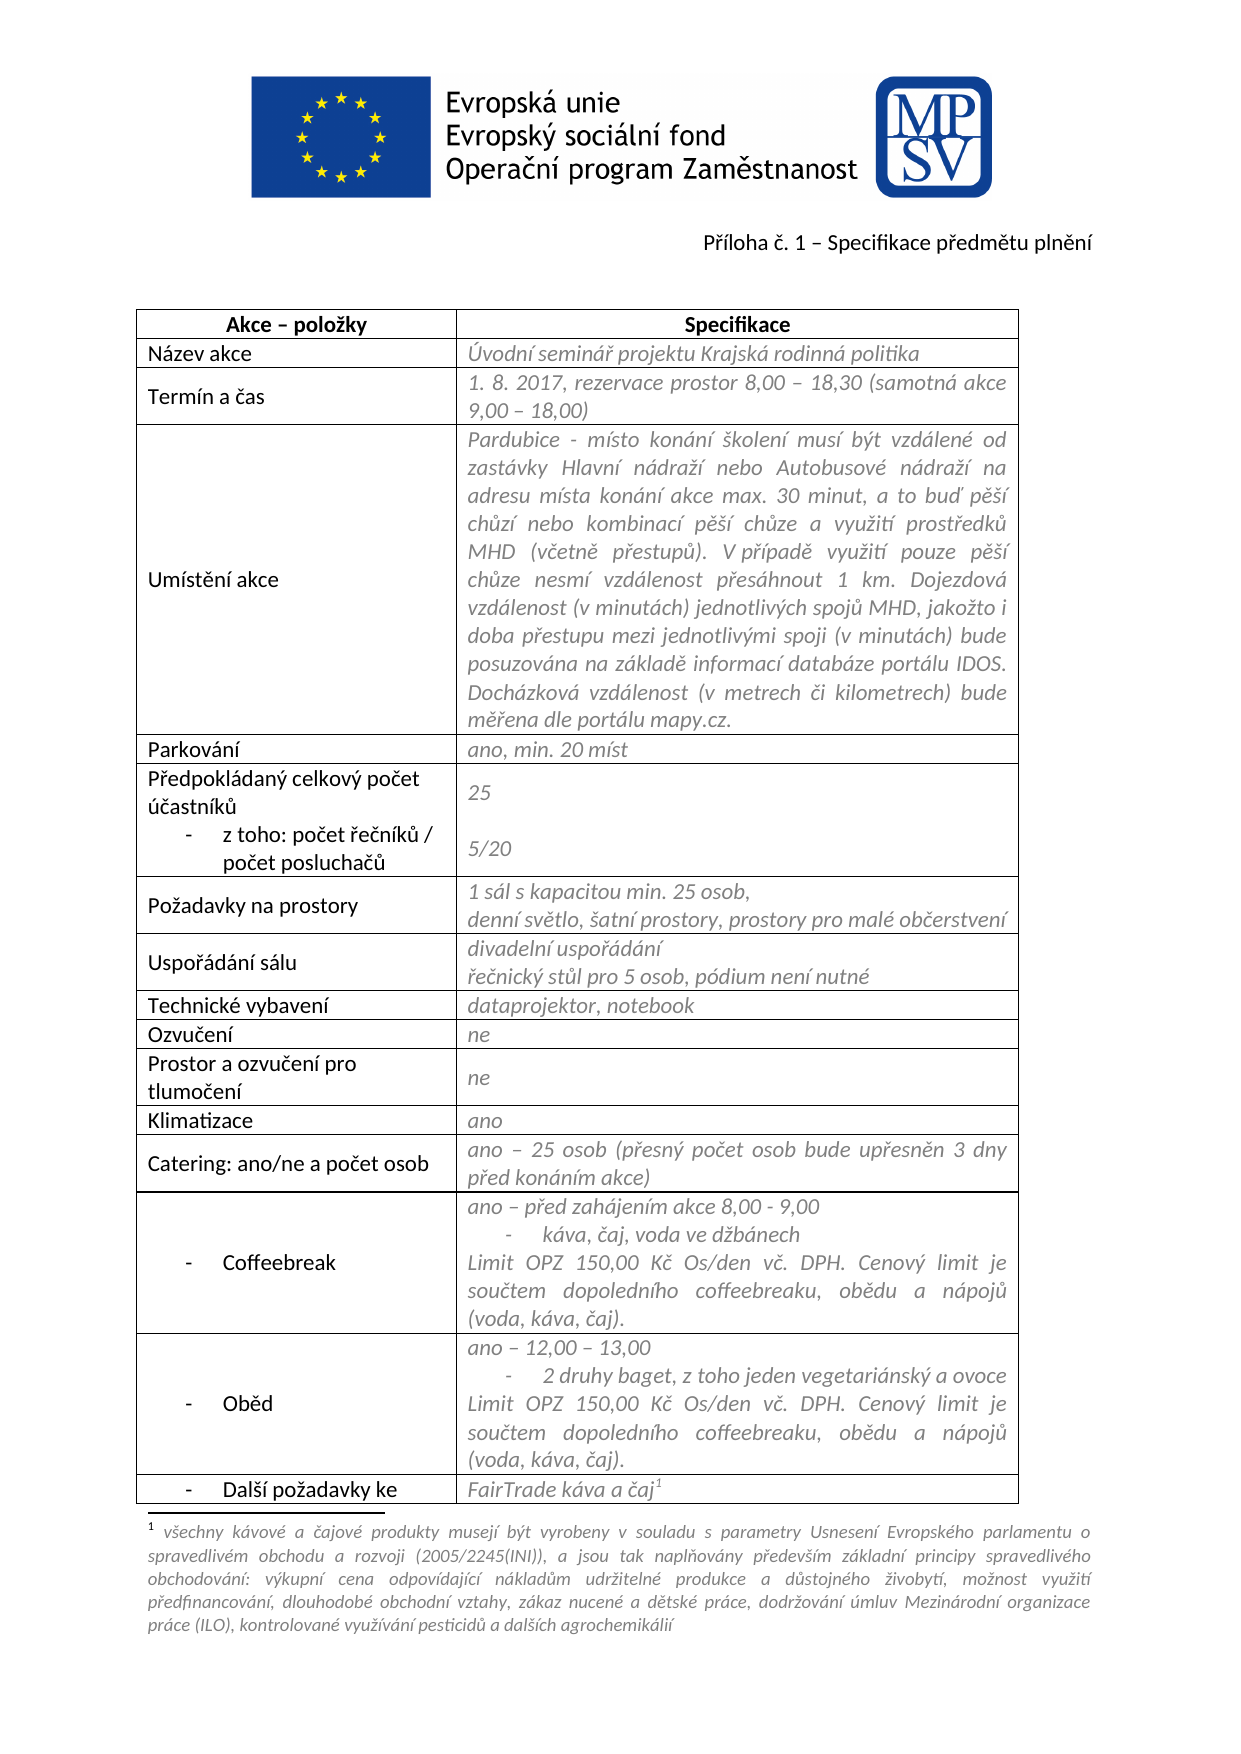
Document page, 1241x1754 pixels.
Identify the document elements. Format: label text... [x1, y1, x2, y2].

table_cell 1 sál s kapacitou min. 25 osob, denní světlo, šatní prostory, prostory pro malé občerstvení [457, 877, 1018, 933]
table_cell Termín a čas [137, 368, 456, 424]
table_cell Prostor a ozvučení pro tlumočení [137, 1049, 456, 1105]
table_cell ano – před zahájením akce 8,00 - 9,00 káva, čaj, voda ve džbánech Limit OPZ 150,00 Kč Os/den vč. DPH. Cenový limit je součtem dopoledního coffeebreaku, obědu a nápojů (voda, káva, čaj). [457, 1193, 1018, 1332]
table_cell Název akce [137, 339, 456, 367]
table_cell 25 5/20 [457, 764, 1018, 876]
table_cell Předpokládaný celkový počet účastníků z toho: počet řečníků / počet posluchačů [137, 764, 456, 876]
table_cell ano – 25 osob (přesný počet osob bude upřesněn 3 dny před konáním akce) [457, 1135, 1018, 1191]
table_cell Technické vybavení [137, 991, 456, 1019]
table_cell ne [457, 1020, 1018, 1048]
table_cell Úvodní seminář projektu Krajská rodinná politika [457, 339, 1018, 367]
table_cell Klimatizace [137, 1106, 456, 1134]
table_cell Catering: ano/ne a počet osob [137, 1135, 456, 1191]
table_cell ano, min. 20 míst [457, 735, 1018, 763]
table_cell divadelní uspořádání řečnický stůl pro 5 osob, pódium není nutné [457, 934, 1018, 990]
table_cell Coffeebreak [137, 1193, 456, 1332]
table_cell Ozvučení [137, 1020, 456, 1048]
picture [248, 73, 992, 201]
table_cell Požadavky na prostory [137, 877, 456, 933]
table_cell ano [457, 1106, 1018, 1134]
table_header Akce – položky [137, 310, 456, 338]
table_cell ne [457, 1049, 1018, 1105]
table_cell ano – 12,00 – 13,00 2 druhy baget, z toho jeden vegetariánský a ovoce Limit OPZ 150,00 Kč Os/den vč. DPH. Cenový limit je součtem dopoledního coffeebreaku, obědu a nápojů (voda, káva, čaj). [457, 1334, 1018, 1474]
table_cell Další požadavky ke cateringu [137, 1475, 456, 1503]
table_cell 1. 8. 2017, rezervace prostor 8,00 – 18,30 (samotná akce 9,00 – 18,00) [457, 368, 1018, 424]
table_cell Umístění akce [137, 425, 456, 734]
table_cell dataprojektor, notebook [457, 991, 1018, 1019]
table_header Specifikace [457, 310, 1018, 338]
table_cell Parkování [137, 735, 456, 763]
table_cell Oběd [137, 1334, 456, 1474]
table_cell Uspořádání sálu [137, 934, 456, 990]
table_cell Pardubice - místo konání školení musí být vzdálené od zastávky Hlavní nádraží nebo Autobusové nádraží na adresu místa konání akce max. 30 minut, a to buď pěší chůzí nebo kombinací pěší chůze a využití prostředků MHD (včetně přestupů). V případě využití pouze pěší chůze nesmí vzdálenost přesáhnout 1 km. Dojezdová vzdálenost (v minutách) jednotlivých spojů MHD, jakožto i doba přestupu mezi jednotlivými spoji (v minutách) bude posuzována na základě informací databáze portálu IDOS. Docházková vzdálenost (v metrech či kilometrech) bude měřena dle portálu mapy.cz. [457, 425, 1018, 734]
